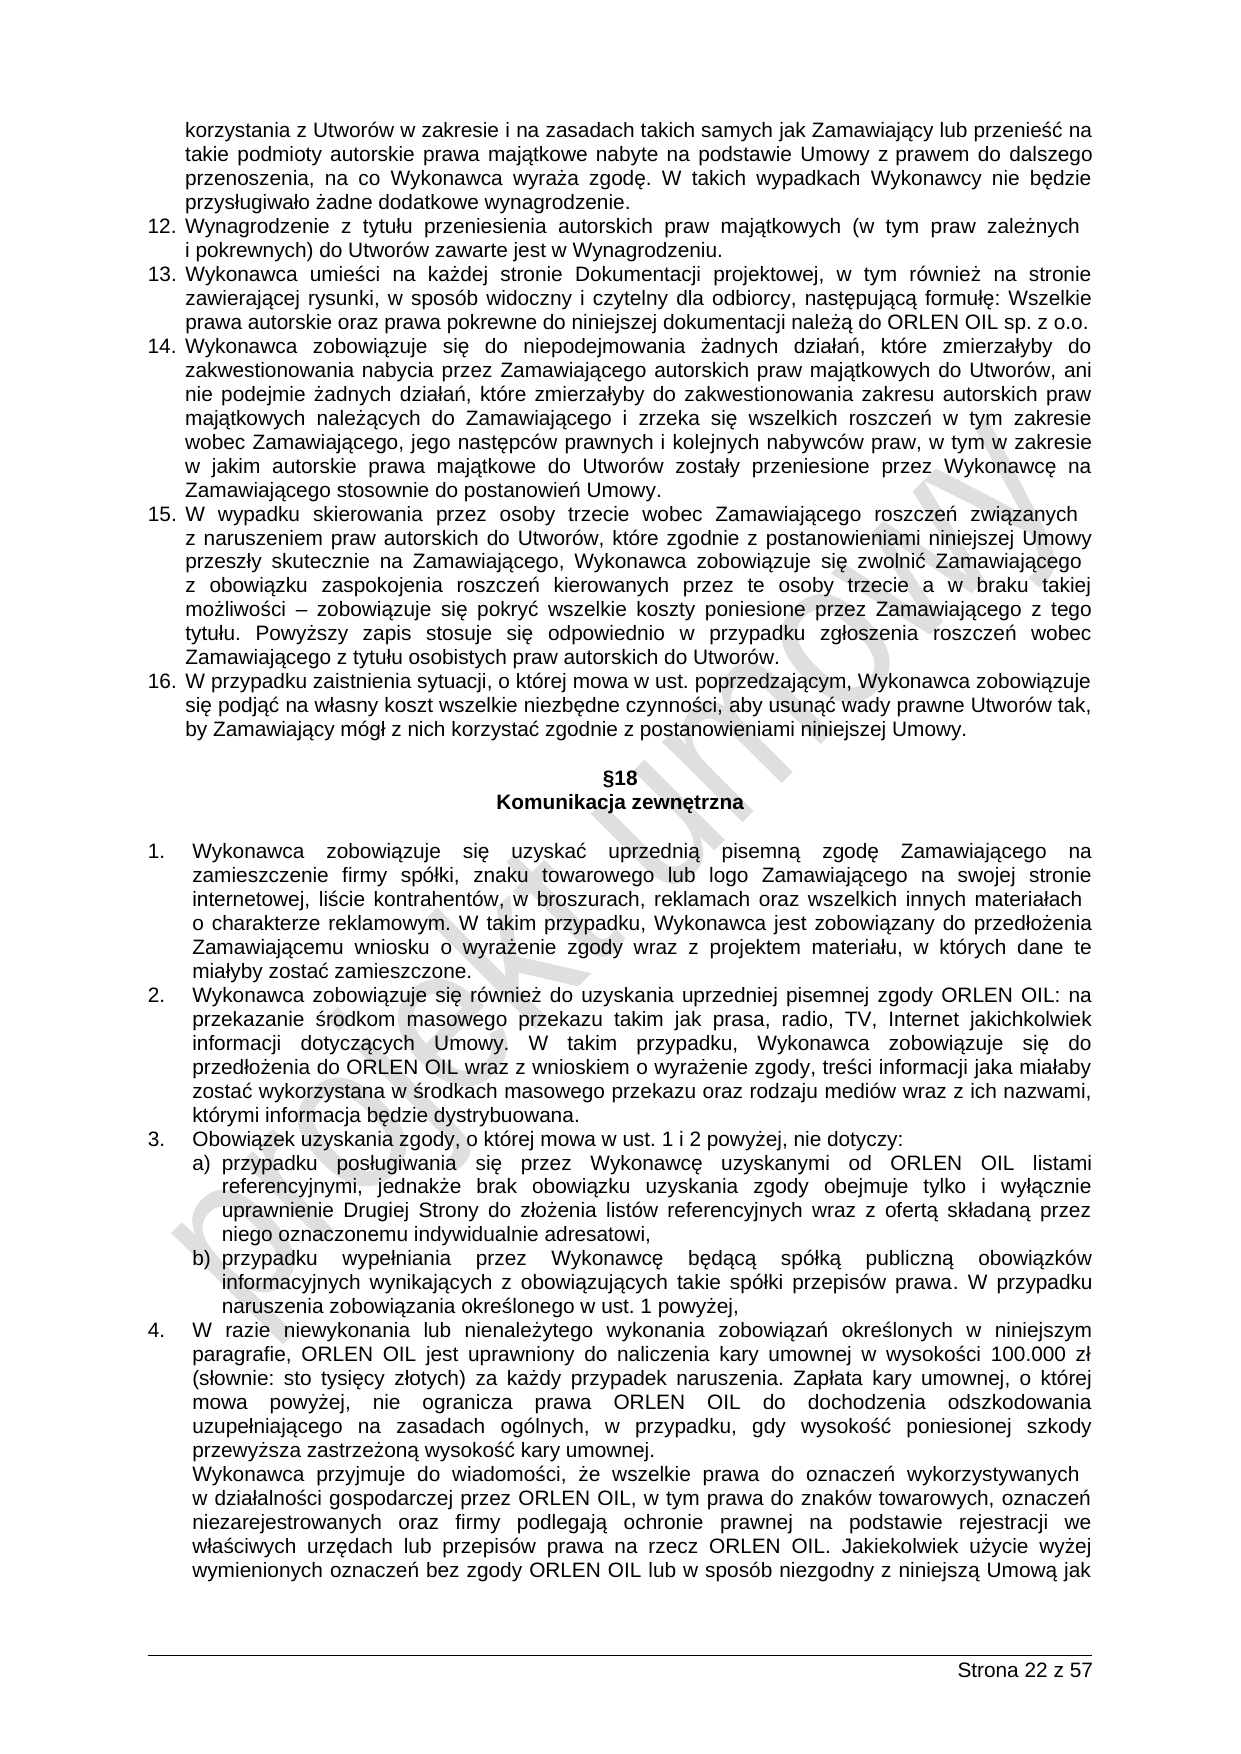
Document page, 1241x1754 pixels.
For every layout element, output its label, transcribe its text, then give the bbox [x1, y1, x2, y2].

list W razie niewykonania lub nienależytego wykonania zobowiązań określonych w niniejszym paragrafie, ORLEN OIL jest uprawniony do naliczenia kary umownej w wysokości 100.000 zł (słownie: sto tysięcy złotych) za każdy przypadek naruszenia. Zapłata kary umownej, o której mowa powyżej, nie ogranicza prawa ORLEN OIL do dochodzenia odszkodowania uzupełniającego na zasadach ogólnych, w przypadku, gdy wysokość poniesionej szkody przewyższa zastrzeżoną wysokość kary umownej. [148, 1318, 1092, 1462]
subtitle §18 Komunikacja zewnętrzna [148, 766, 1092, 814]
list przypadku wypełniania przez Wykonawcę będącą spółką publiczną obowiązków informacyjnych wynikających z obowiązujących takie spółki przepisów prawa. W przypadku naruszenia zobowiązania określonego w ust. 1 powyżej, [192, 1246, 1092, 1318]
list Obowiązek uzyskania zgody, o której mowa w ust. 1 i 2 powyżej, nie dotyczy: [148, 1126, 1092, 1150]
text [192, 1462, 1092, 1582]
list Wynagrodzenie z tytułu przeniesienia autorskich praw majątkowych (w tym praw zależnych i pokrewnych) do Utworów zawarte jest w Wynagrodzeniu. [147, 214, 1092, 262]
list W przypadku zaistnienia sytuacji, o której mowa w ust. poprzedzającym, Wykonawca zobowiązuje się podjąć na własny koszt wszelkie niezbędne czynności, aby usunąć wady prawne Utworów tak, by Zamawiający mógł z nich korzystać zgodnie z postanowieniami niniejszej Umowy. [148, 669, 1092, 741]
list Wykonawca zobowiązuje się również do uzyskania uprzedniej pisemnej zgody ORLEN OIL: na przekazanie środkom masowego przekazu takim jak prasa, radio, TV, Internet jakichkolwiek informacji dotyczących Umowy. W takim przypadku, Wykonawca zobowiązuje się do przedłożenia do ORLEN OIL wraz z wnioskiem o wyrażenie zgody, treści informacji jaka miałaby zostać wykorzystana w środkach masowego przekazu oraz rodzaju mediów wraz z ich nazwami, którymi informacja będzie dystrybuowana. [148, 983, 1092, 1126]
list przypadku posługiwania się przez Wykonawcę uzyskanymi od ORLEN OIL listami referencyjnymi, jednakże brak obowiązku uzyskania zgody obejmuje tylko i wyłącznie uprawnienie Drugiej Strony do złożenia listów referencyjnych wraz z ofertą składaną przez niego oznaczonemu indywidualnie adresatowi, [192, 1150, 1092, 1246]
list W wypadku skierowania przez osoby trzecie wobec Zamawiającego roszczeń związanych z naruszeniem praw autorskich do Utworów, które zgodnie z postanowieniami niniejszej Umowy przeszły skutecznie na Zamawiającego, Wykonawca zobowiązuje się zwolnić Zamawiającego z obowiązku zaspokojenia roszczeń kierowanych przez te osoby trzecie a w braku takiej możliwości – zobowiązuje się pokryć wszelkie koszty poniesione przez Zamawiającego z tego tytułu. Powyższy zapis stosuje się odpowiednio w przypadku zgłoszenia roszczeń wobec Zamawiającego z tytułu osobistych praw autorskich do Utworów. [148, 501, 1092, 669]
list Wykonawca umieści na każdej stronie Dokumentacji projektowej, w tym również na stronie zawierającej rysunki, w sposób widoczny i czytelny dla odbiorcy, następującą formułę: Wszelkie prawa autorskie oraz prawa pokrewne do niniejszej dokumentacji należą do ORLEN OIL sp. z o.o. [148, 262, 1092, 334]
list Wykonawca zobowiązuje się do niepodejmowania żadnych działań, które zmierzałyby do zakwestionowania nabycia przez Zamawiającego autorskich praw majątkowych do Utworów, ani nie podejmie żadnych działań, które zmierzałyby do zakwestionowania zakresu autorskich praw majątkowych należących do Zamawiającego i zrzeka się wszelkich roszczeń w tym zakresie wobec Zamawiającego, jego następców prawnych i kolejnych nabywców praw, w tym w zakresie w jakim autorskie prawa majątkowe do Utworów zostały przeniesione przez Wykonawcę na Zamawiającego stosownie do postanowień Umowy. [147, 334, 1092, 501]
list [147, 118, 1092, 214]
list Wykonawca zobowiązuje się uzyskać uprzednią pisemną zgodę Zamawiającego na zamieszczenie firmy spółki, znaku towarowego lub logo Zamawiającego na swojej stronie internetowej, liście kontrahentów, w broszurach, reklamach oraz wszelkich innych materiałach o charakterze reklamowym. W takim przypadku, Wykonawca jest zobowiązany do przedłożenia Zamawiającemu wniosku o wyrażenie zgody wraz z projektem materiału, w których dane te miałyby zostać zamieszczone. [148, 839, 1092, 983]
